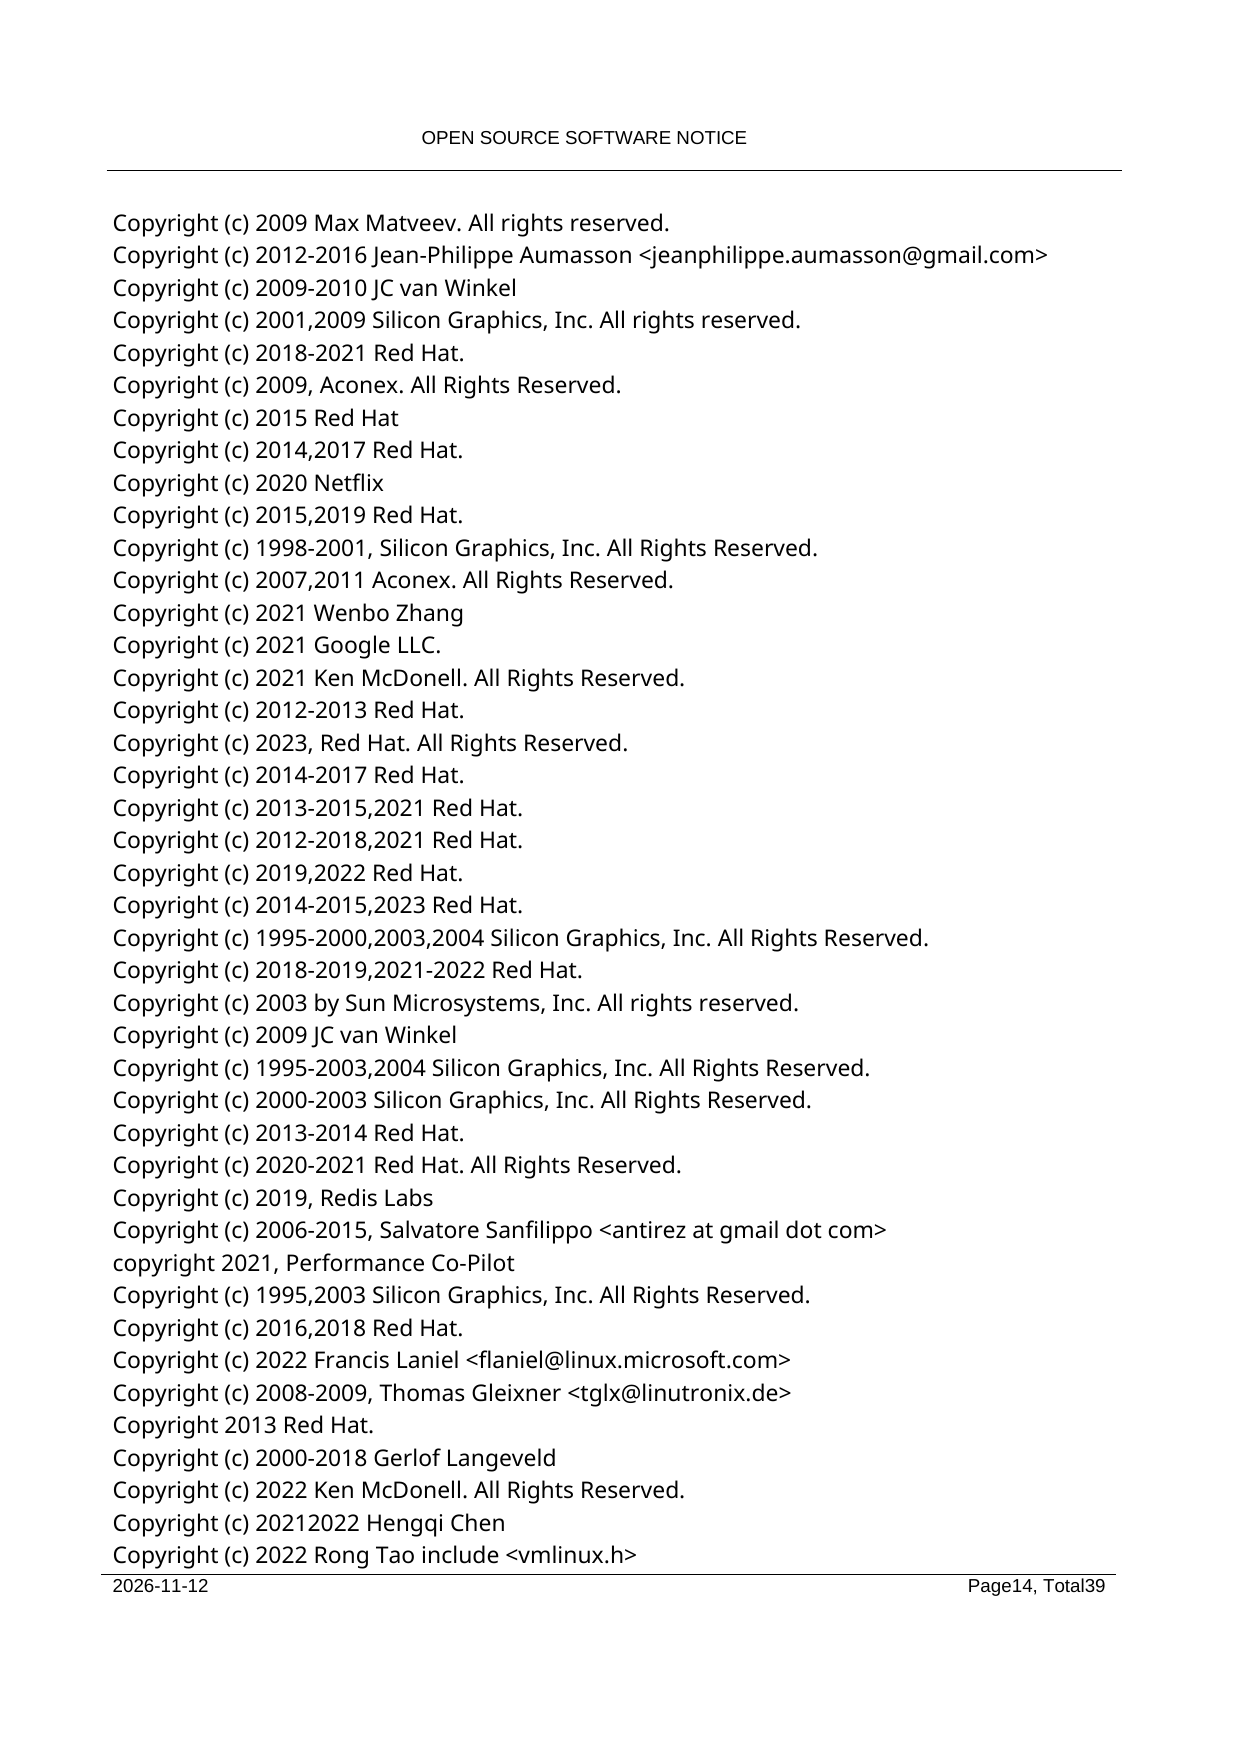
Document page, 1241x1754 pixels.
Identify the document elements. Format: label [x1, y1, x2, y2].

text [112, 206, 1128, 1571]
